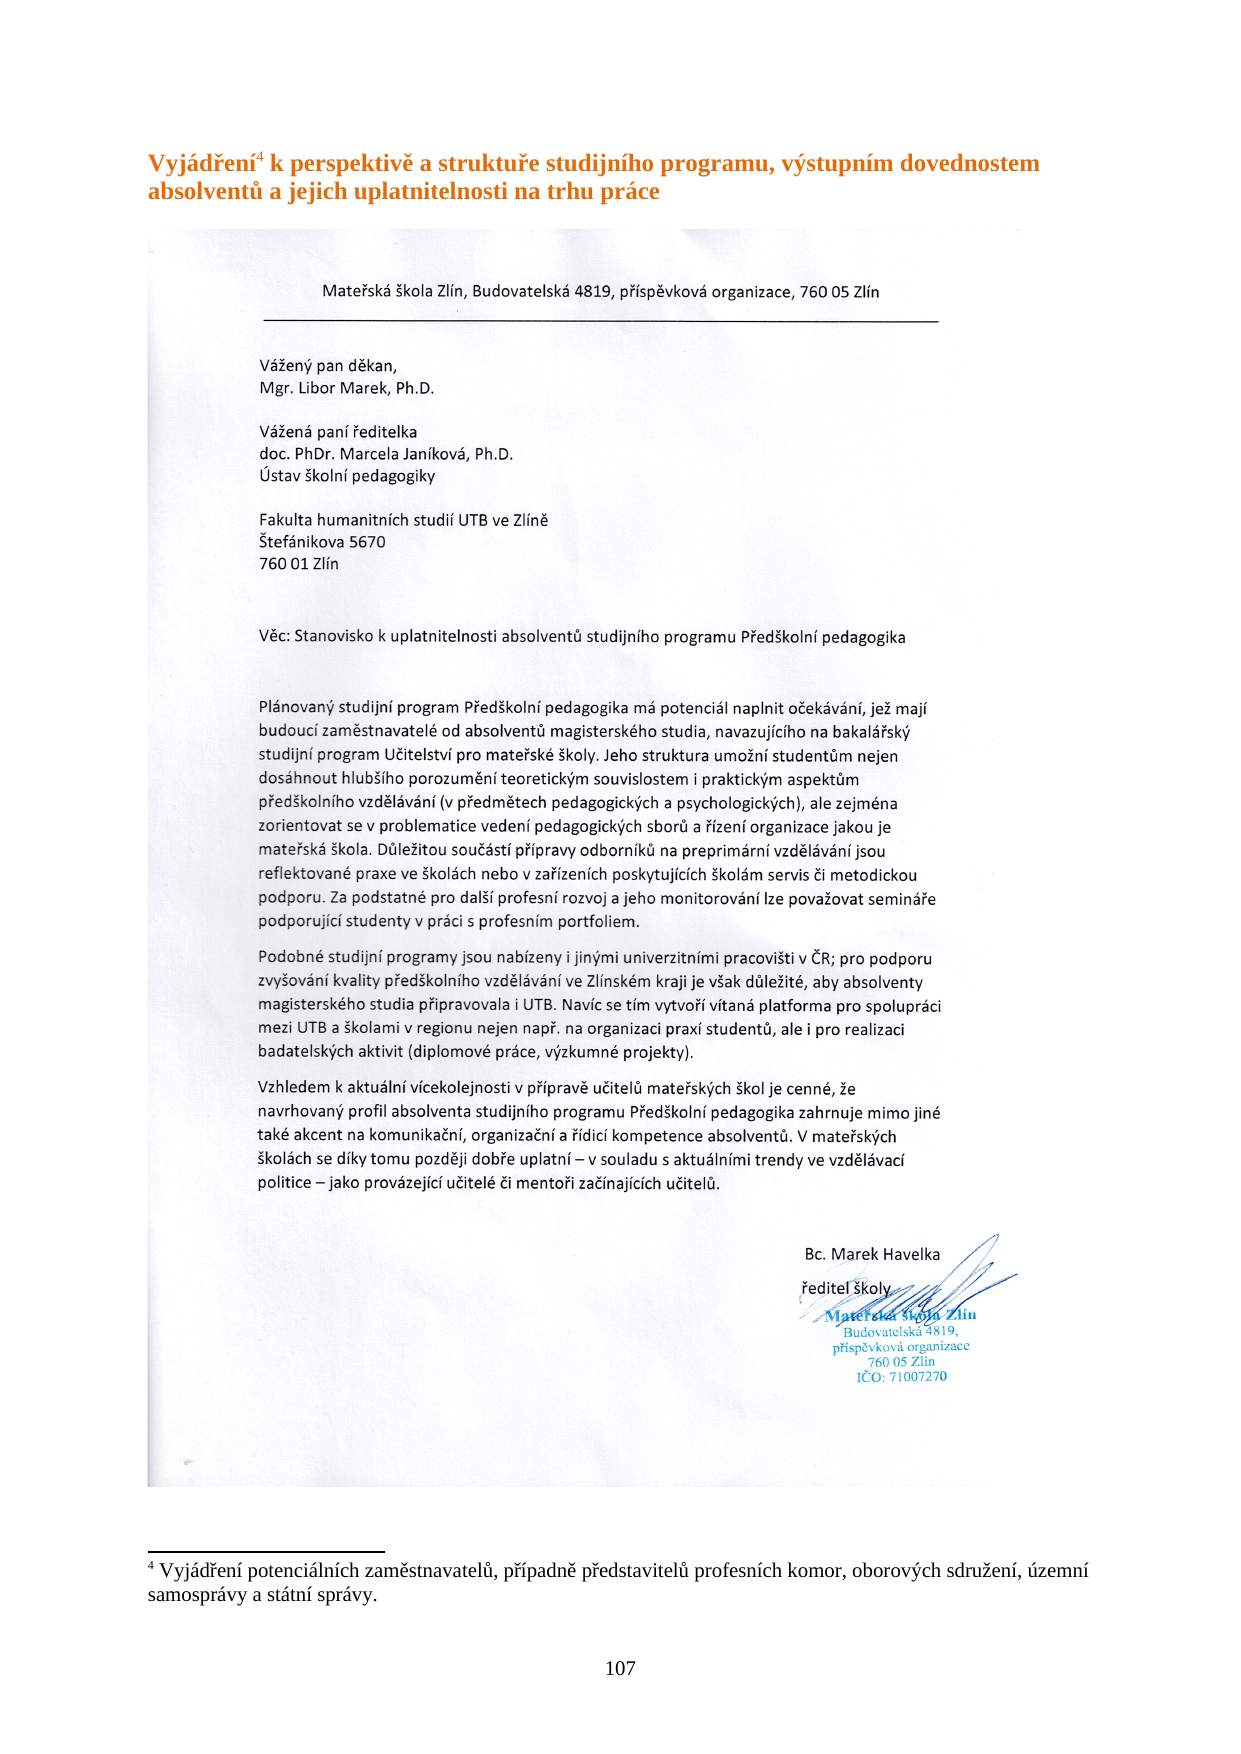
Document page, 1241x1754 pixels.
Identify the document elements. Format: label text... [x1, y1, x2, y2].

text Vyjádření k perspektivě a struktuře studijního programu, výstupním dovednostem absolventů a jejich uplatnitelnosti na trhu práce [148, 148, 1045, 205]
picture [147, 229, 1035, 1487]
